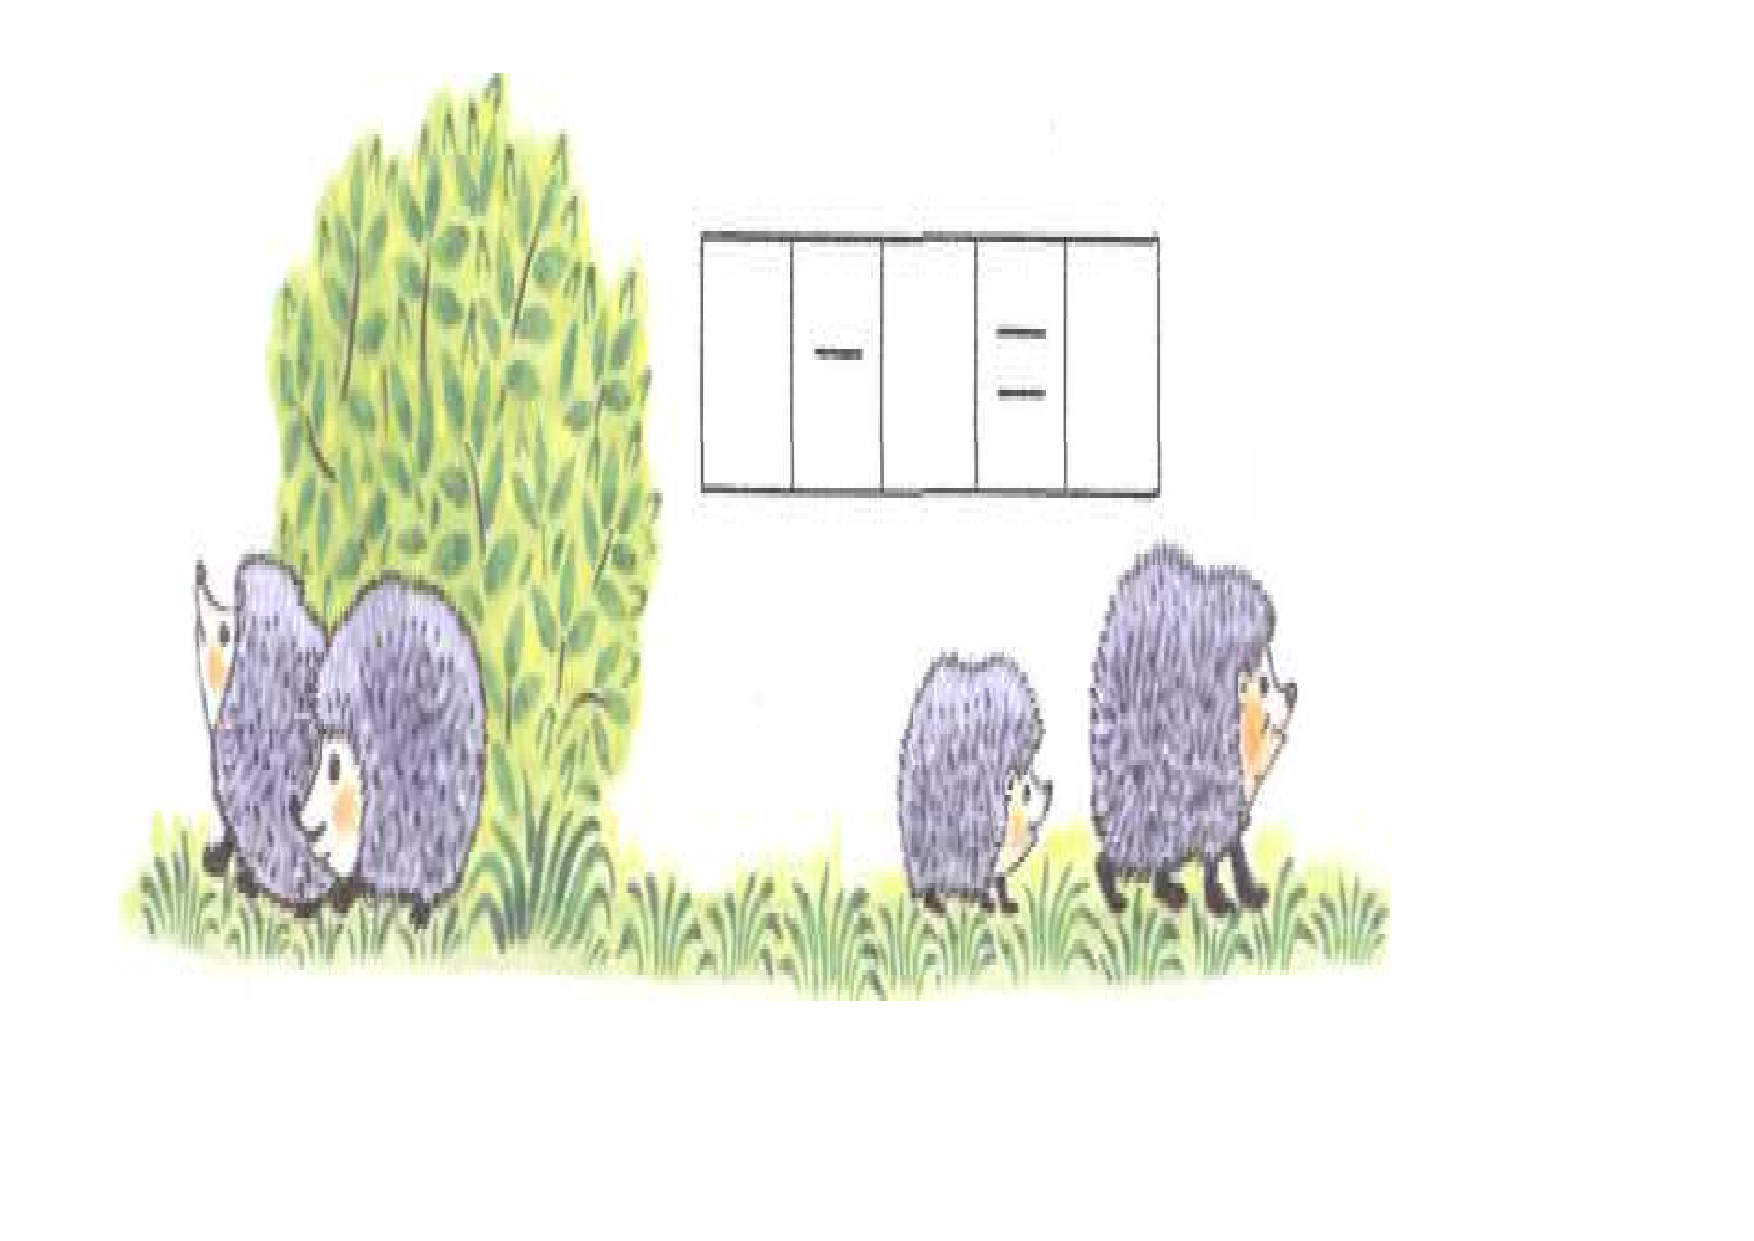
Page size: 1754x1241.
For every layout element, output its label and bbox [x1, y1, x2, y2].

picture [118, 73, 1391, 1001]
